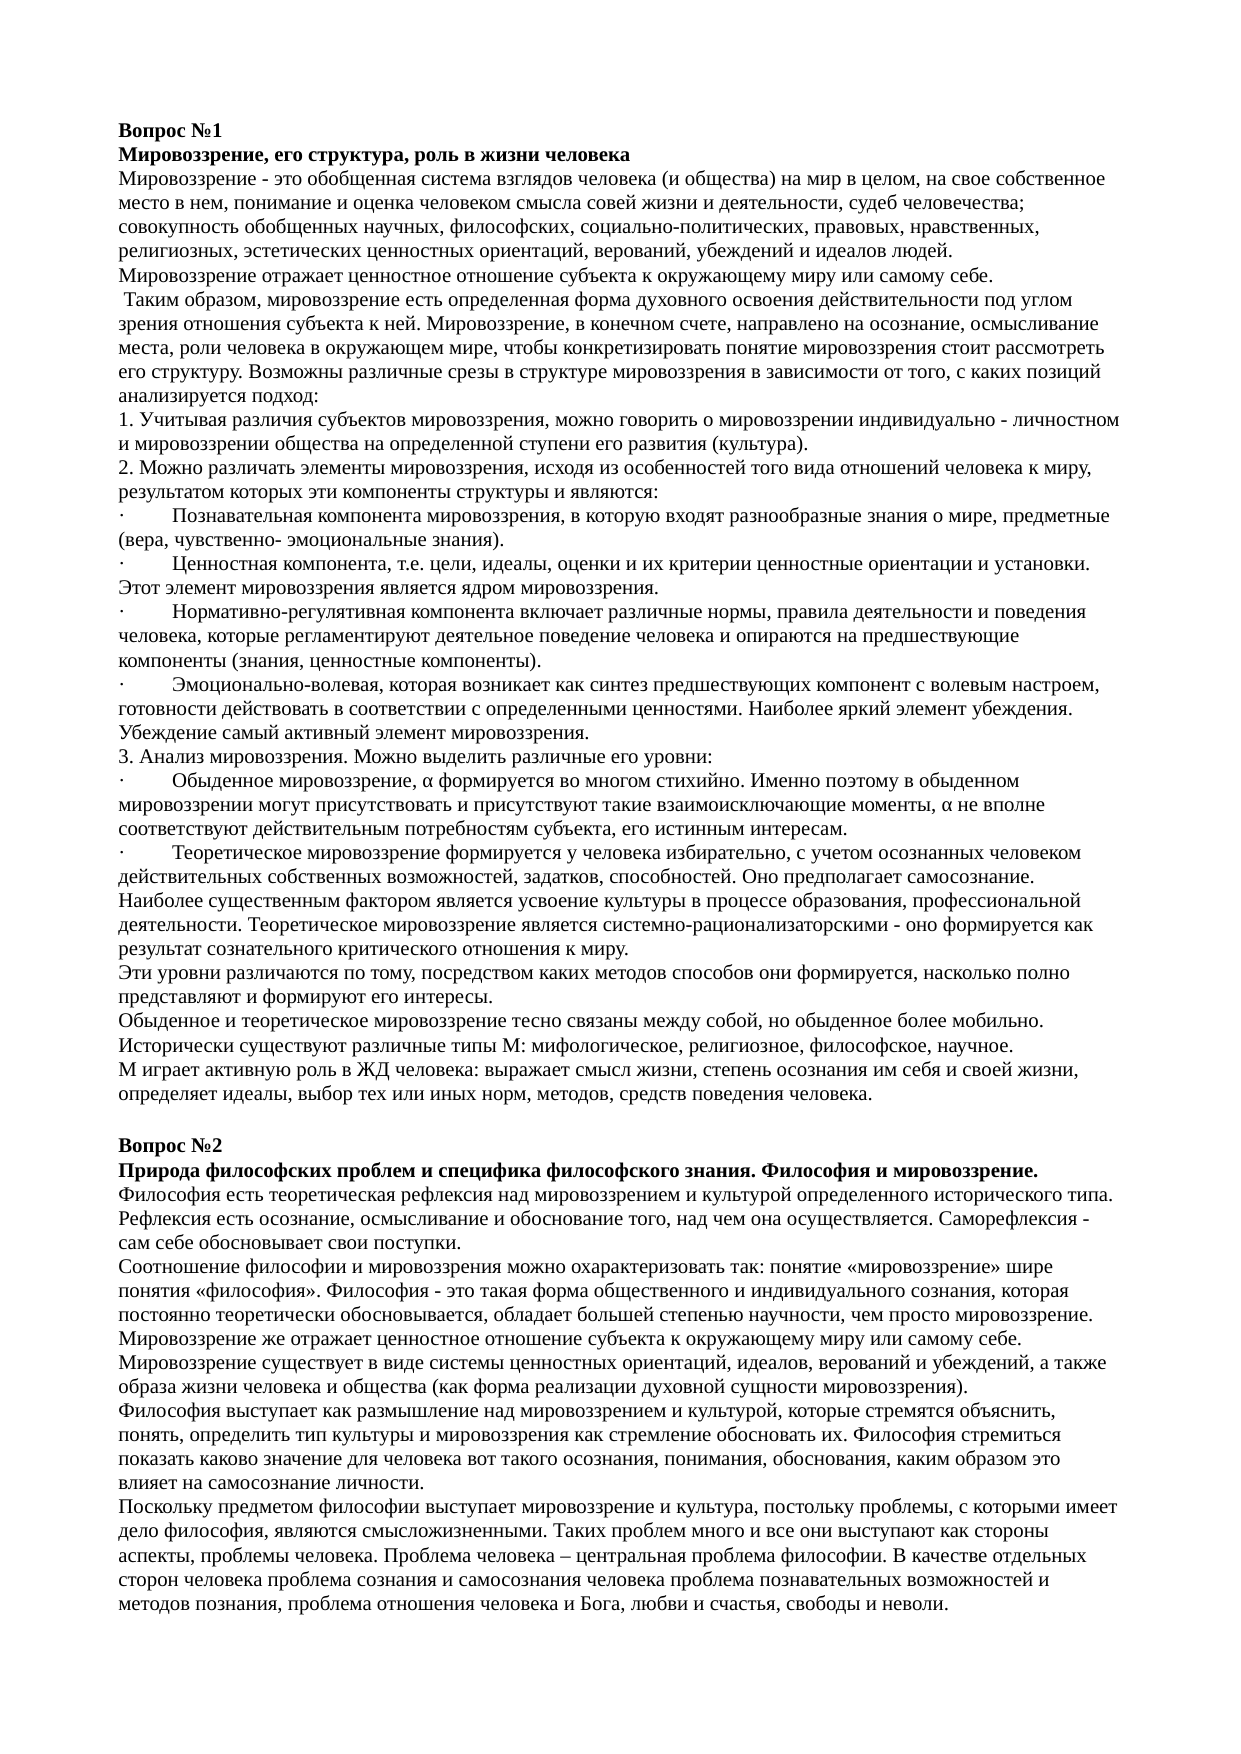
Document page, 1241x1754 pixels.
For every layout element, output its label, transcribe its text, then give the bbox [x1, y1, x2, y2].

text Рефлексия есть осознание, осмысливание и обоснование того, над чем она осуществляется. Саморефлексия - сам себе обосновывает свои поступки. [118, 1206, 1122, 1254]
text Таким образом, мировоззрение есть определенная форма духовного освоения действительности под углом зрения отношения субъекта к ней. Мировоззрение, в конечном счете, направлено на осознание, осмысливание места, роли человека в окружающем мире, чтобы конкретизировать понятие мировоззрения стоит рассмотреть его структуру. Возможны различные срезы в структуре мировоззрения в зависимости от того, с каких позиций анализируется подход: [118, 287, 1122, 407]
text Мировоззрение, его структура, роль в жизни человека [118, 142, 1122, 166]
text 2. Можно различать элементы мировоззрения, исходя из особенностей того вида отношений человека к миру, результатом которых эти компоненты структуры и являются: [118, 455, 1122, 503]
text Мировоззрение существует в виде системы ценностных ориентаций, идеалов, верований и убеждений, а также образа жизни человека и общества (как форма реализации духовной сущности мировоззрения). [118, 1350, 1122, 1398]
text · Ценностная компонента, т.е. цели, идеалы, оценки и их критерии ценностные ориентации и установки. Этот элемент мировоззрения является ядром мировоззрения. [118, 551, 1122, 599]
text · Эмоционально-волевая, которая возникает как синтез предшествующих компонент с волевым настроем, готовности действовать в соответствии с определенными ценностями. Наиболее яркий элемент убеждения. Убеждение самый активный элемент мировоззрения. [118, 672, 1122, 744]
text Исторически существуют различные типы М: мифологическое, религиозное, философское, научное. [118, 1032, 1122, 1057]
text М играет активную роль в ЖД человека: выражает смысл жизни, степень осознания им себя и своей жизни, определяет идеалы, выбор тех или иных норм, методов, средств поведения человека. [118, 1057, 1122, 1105]
text Мировоззрение отражает ценностное отношение субъекта к окружающему миру или самому себе. [118, 262, 1122, 287]
text Обыденное и теоретическое мировоззрение тесно связаны между собой, но обыденное более мобильно. [118, 1008, 1122, 1032]
text Соотношение философии и мировоззрения можно охарактеризовать так: понятие «мировоззрение» шире понятия «философия». Философия - это такая форма общественного и индивидуального сознания, которая постоянно теоретически обосновывается, обладает большей степенью научности, чем просто мировоззрение. Мировоззрение же отражает ценностное отношение субъекта к окружающему миру или самому себе. [118, 1254, 1122, 1350]
text Поскольку предметом философии выступает мировоззрение и культура, постольку проблемы, с которыми имеет дело философия, являются смысложизненными. Таких проблем много и все они выступают как стороны аспекты, проблемы человека. Проблема человека – центральная проблема философии. В качестве отдельных сторон человека проблема сознания и самосознания человека проблема познавательных возможностей и методов познания, проблема отношения человека и Бога, любви и счастья, свободы и неволи. [118, 1494, 1122, 1615]
text Философия выступает как размышление над мировоззрением и культурой, которые стремятся объяснить, понять, определить тип культуры и мировоззрения как стремление обосновать их. Философия стремиться показать каково значение для человека вот такого осознания, понимания, обоснования, каким образом это влияет на самосознание личности. [118, 1398, 1122, 1494]
text Вопрос №1 [118, 118, 1122, 142]
text Вопрос №2 [118, 1133, 1122, 1157]
text 3. Анализ мировоззрения. Можно выделить различные его уровни: [118, 744, 1122, 768]
text Философия есть теоретическая рефлексия над мировоззрением и культурой определенного исторического типа. [118, 1182, 1122, 1206]
text · Обыденное мировоззрение, α формируется во многом стихийно. Именно поэтому в обыденном мировоззрении могут присутствовать и присутствуют такие взаимоисключающие моменты, α не вполне соответствуют действительным потребностям субъекта, его истинным интересам. [118, 768, 1122, 840]
text · Теоретическое мировоззрение формируется у человека избирательно, с учетом осознанных человеком действительных собственных возможностей, задатков, способностей. Оно предполагает самосознание. Наиболее существенным фактором является усвоение культуры в процессе образования, профессиональной деятельности. Теоретическое мировоззрение является системно-рационализаторскими - оно формируется как результат сознательного критического отношения к миру. [118, 840, 1122, 960]
text Природа философских проблем и специфика философского знания. Философия и мировоззрение. [118, 1157, 1122, 1182]
text Эти уровни различаются по тому, посредством каких методов способов они формируется, насколько полно представляют и формируют его интересы. [118, 960, 1122, 1008]
text Мировоззрение - это обобщенная система взглядов человека (и общества) на мир в целом, на свое собственное место в нем, понимание и оценка человеком смысла совей жизни и деятельности, судеб человечества; совокупность обобщенных научных, философских, социально-политических, правовых, нравственных, религиозных, эстетических ценностных ориентаций, верований, убеждений и идеалов людей. [118, 166, 1122, 262]
text · Нормативно-регулятивная компонента включает различные нормы, правила деятельности и поведения человека, которые регламентируют деятельное поведение человека и опираются на предшествующие компоненты (знания, ценностные компоненты). [118, 599, 1122, 672]
text 1. Учитывая различия субъектов мировоззрения, можно говорить о мировоззрении индивидуально - личностном и мировоззрении общества на определенной ступени его развития (культура). [118, 407, 1122, 455]
text · Познавательная компонента мировоззрения, в которую входят разнообразные знания о мире, предметные (вера, чувственно- эмоциональные знания). [118, 503, 1122, 551]
